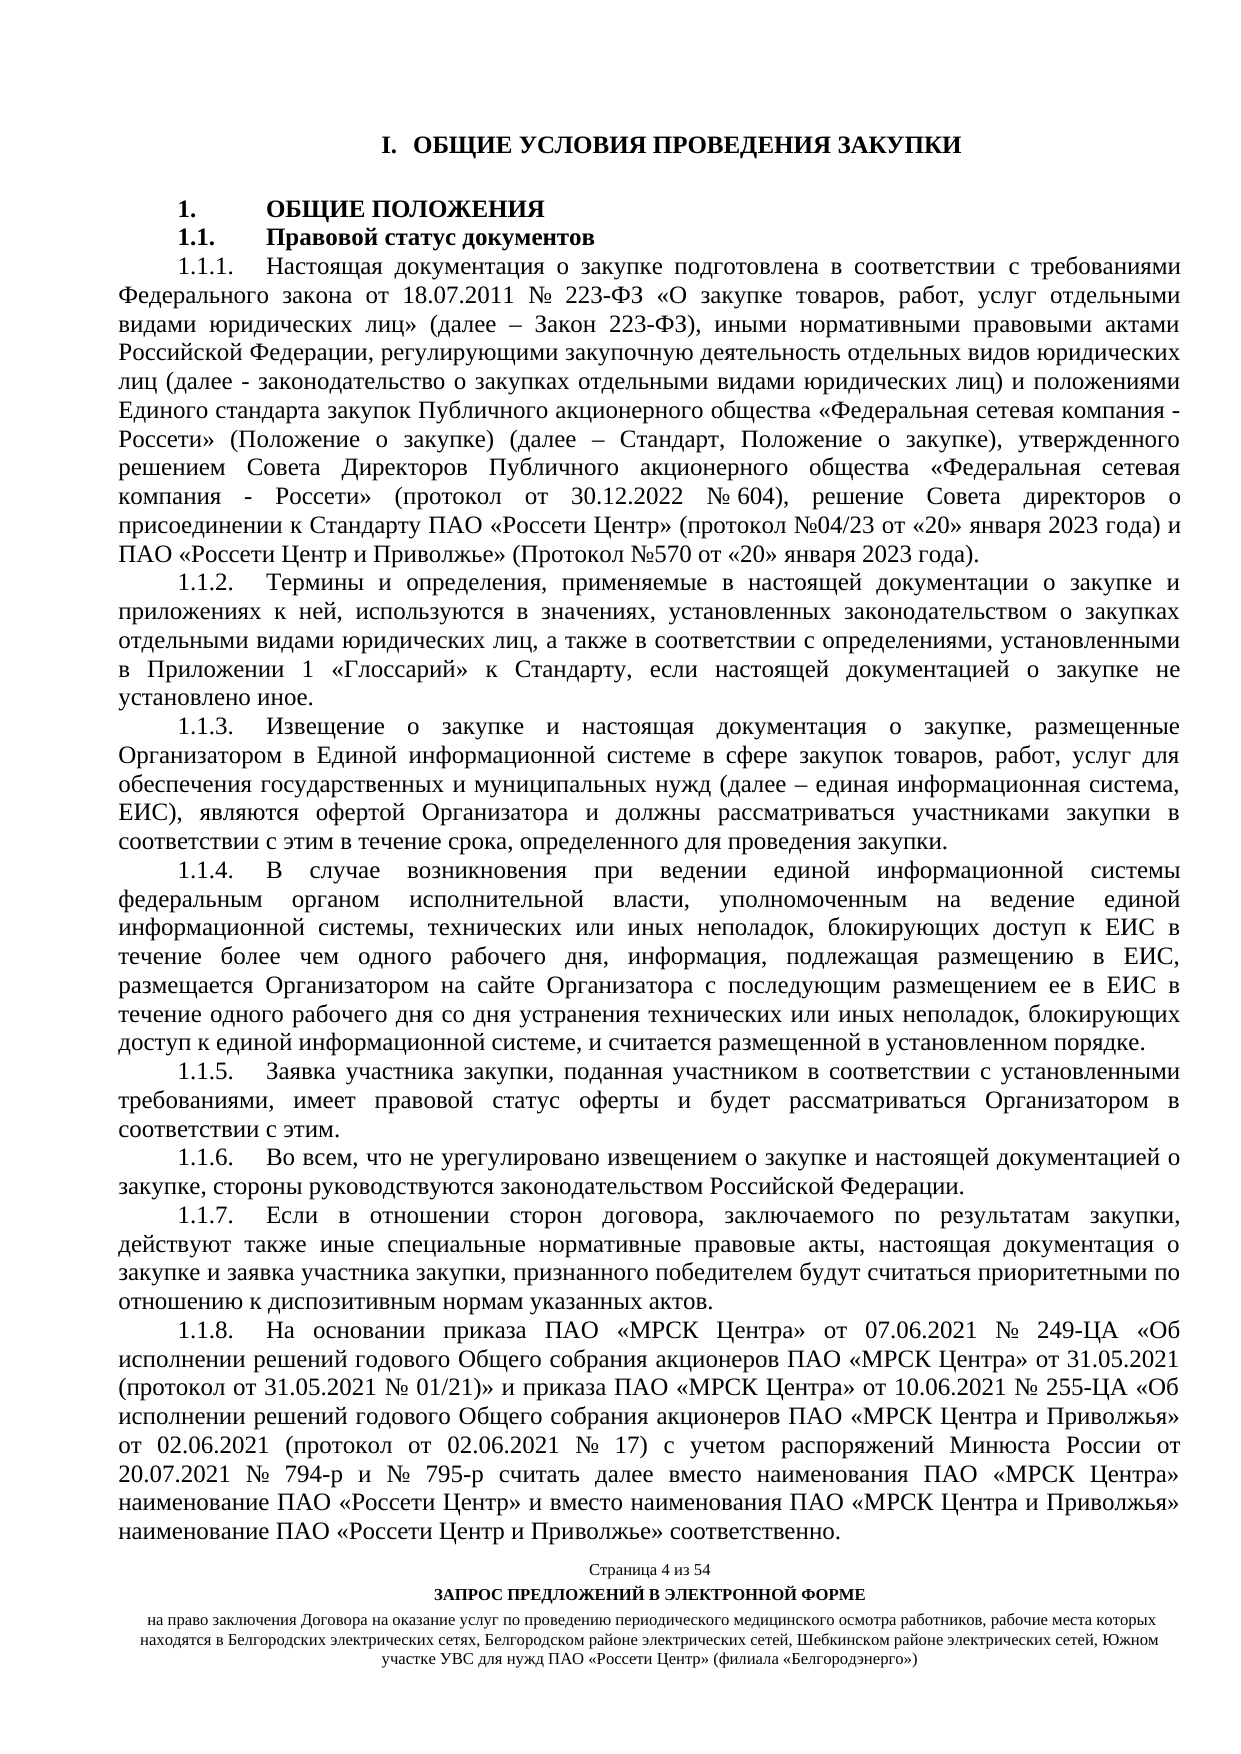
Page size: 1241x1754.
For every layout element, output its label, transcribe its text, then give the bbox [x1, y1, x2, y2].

list Заявка участника закупки, поданная участником в соответствии с установленными требованиями, имеет правовой статус оферты и будет рассматриваться Организатором в соответствии с этим. [118, 1056, 1181, 1142]
subtitle Правовой статус документов [118, 222, 1181, 251]
list Во всем, что не урегулировано извещением о закупке и настоящей документацией о закупке, стороны руководствуются законодательством Российской Федерации. [118, 1142, 1181, 1200]
subtitle ОБЩИЕ ПОЛОЖЕНИЯ [118, 194, 1181, 222]
list На основании приказа ПАО «МРСК Центра» от 07.06.2021 № 249-ЦА «Об исполнении решений годового Общего собрания акционеров ПАО «МРСК Центра» от 31.05.2021 (протокол от 31.05.2021 № 01/21)» и приказа ПАО «МРСК Центра» от 10.06.2021 № 255-ЦА «Об исполнении решений годового Общего собрания акционеров ПАО «МРСК Центра и Приволжья» от 02.06.2021 (протокол от 02.06.2021 № 17) с учетом распоряжений Минюста России от 20.07.2021 № 794-р и № 795-р считать далее вместо наименования ПАО «МРСК Центра» наименование ПАО «Россети Центр» и вместо наименования ПАО «МРСК Центра и Приволжья» наименование ПАО «Россети Центр и Приволжье» соответственно. [118, 1315, 1181, 1545]
subtitle ОБЩИЕ УСЛОВИЯ ПРОВЕДЕНИЯ закупки [118, 130, 1181, 159]
list Извещение о закупке и настоящая документация о закупке, размещенные Организатором в Единой информационной системе в сфере закупок товаров, работ, услуг для обеспечения государственных и муниципальных нужд (далее – единая информационная система, ЕИС), являются офертой Организатора и должны рассматриваться участниками закупки в соответствии с этим в течение срока, определенного для проведения закупки. [118, 711, 1181, 855]
list Если в отношении сторон договора, заключаемого по результатам закупки, действуют также иные специальные нормативные правовые акты, настоящая документация о закупке и заявка участника закупки, признанного победителем будут считаться приоритетными по отношению к диспозитивным нормам указанных актов. [118, 1200, 1181, 1315]
list В случае возникновения при ведении единой информационной системы федеральным органом исполнительной власти, уполномоченным на ведение единой информационной системы, технических или иных неполадок, блокирующих доступ к ЕИС в течение более чем одного рабочего дня, информация, подлежащая размещению в ЕИС, размещается Организатором на сайте Организатора с последующим размещением ее в ЕИС в течение одного рабочего дня со дня устранения технических или иных неполадок, блокирующих доступ к единой информационной системе, и считается размещенной в установленном порядке. [118, 855, 1181, 1056]
list Настоящая документация о закупке подготовлена в соответствии с требованиями Федерального закона от 18.07.2011 № 223-ФЗ «О закупке товаров, работ, услуг отдельными видами юридических лиц» (далее – Закон 223-ФЗ), иными нормативными правовыми актами Российской Федерации, регулирующими закупочную деятельность отдельных видов юридических лиц (далее - законодательство о закупках отдельными видами юридических лиц) и положениями Единого стандарта закупок Публичного акционерного общества «Федеральная сетевая компания - Россети» (Положение о закупке) (далее – Стандарт, Положение о закупке), утвержденного решением Совета Директоров Публичного акционерного общества «Федеральная сетевая компания - Россети» (протокол от 30.12.2022 № 604), решение Совета директоров о присоединении к Стандарту ПАО «Россети Центр» (протокол №04/23 от «20» января 2023 года) и ПАО «Россети Центр и Приволжье» (Протокол №570 от «20» января 2023 года). [118, 251, 1181, 567]
list Термины и определения, применяемые в настоящей документации о закупке и приложениях к ней, используются в значениях, установленных законодательством о закупках отдельными видами юридических лиц, а также в соответствии с определениями, установленными в Приложении 1 «Глоссарий» к Стандарту, если настоящей документацией о закупке не установлено иное. [118, 567, 1181, 711]
